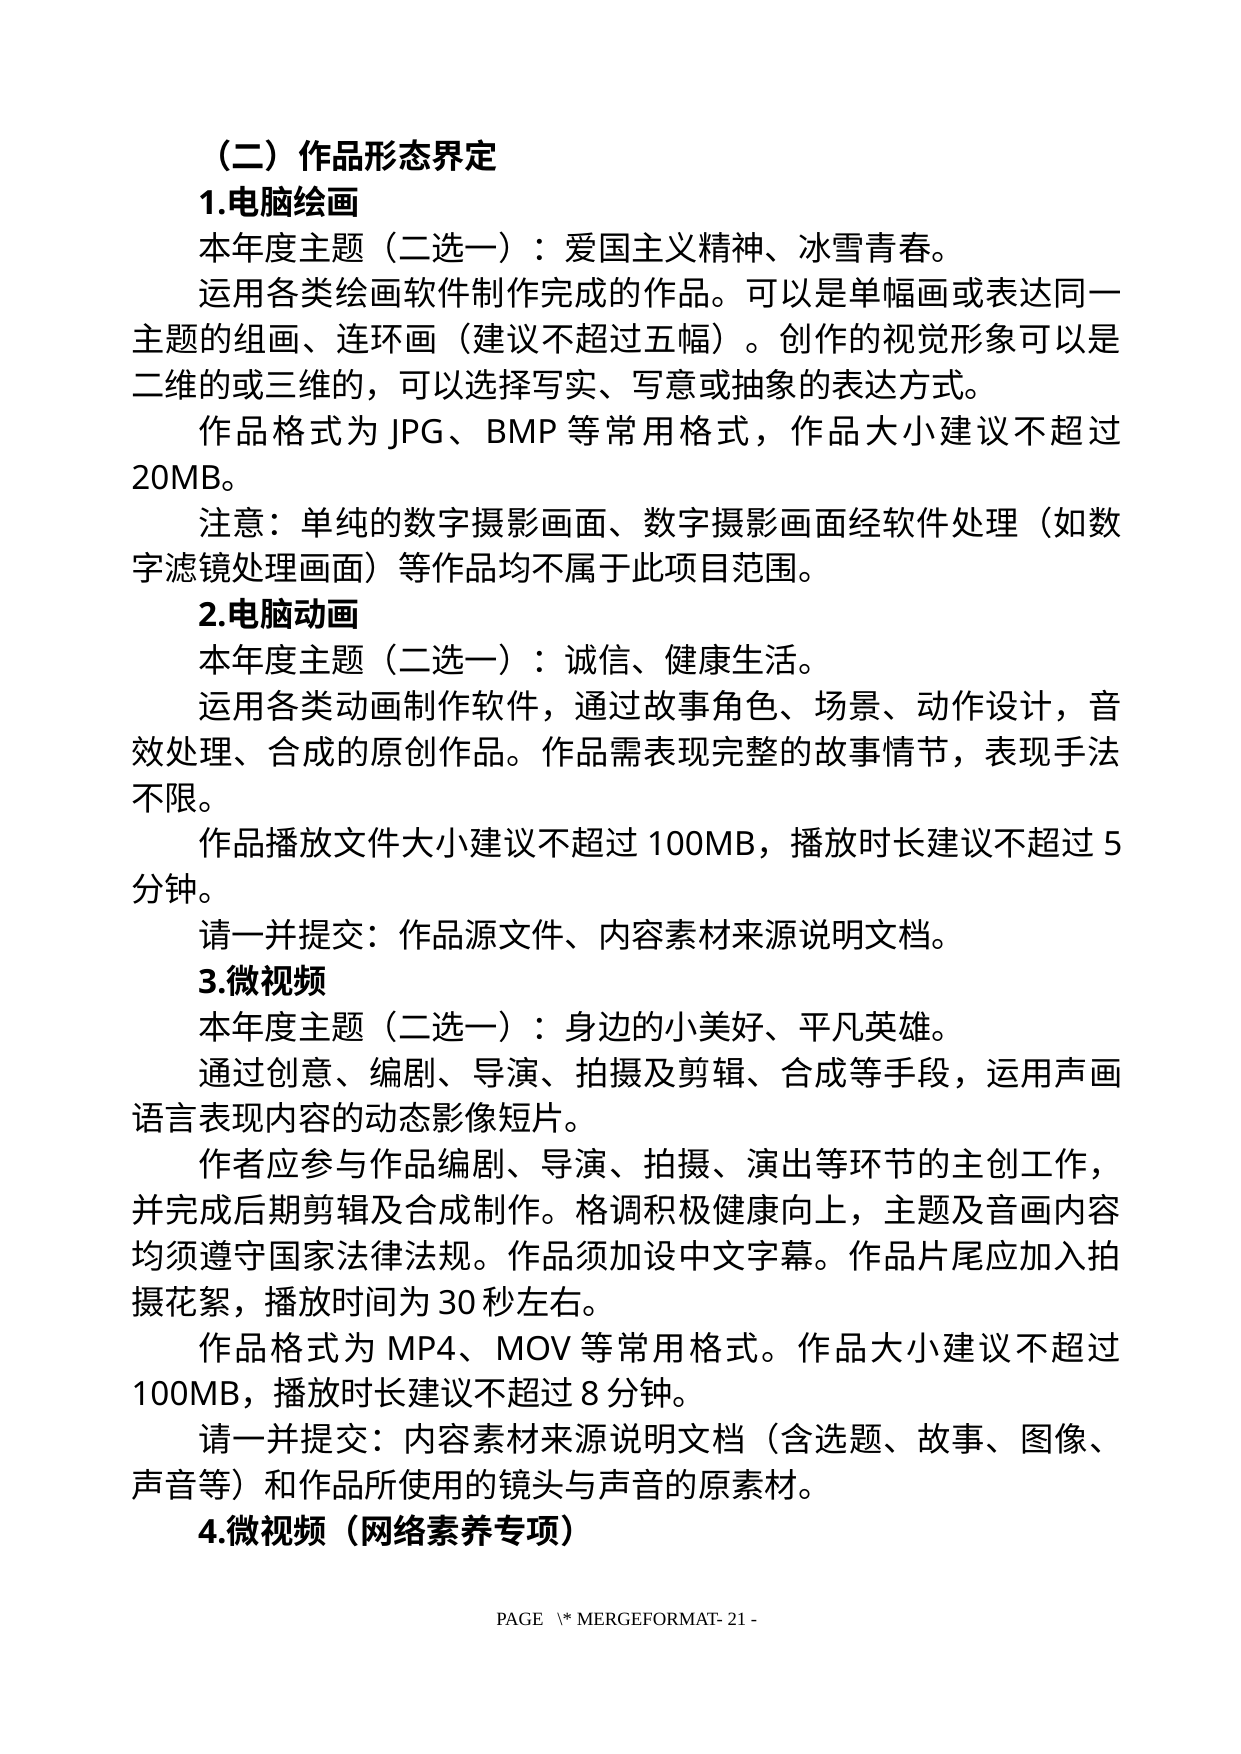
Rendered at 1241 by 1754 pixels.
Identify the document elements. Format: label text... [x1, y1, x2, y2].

text 本年度主题（二选一）：诚信、健康生活。 [131, 636, 1122, 682]
text 3.微视频 [131, 957, 1122, 1002]
text （二）作品形态界定 [131, 132, 1122, 177]
text 1.电脑绘画 [131, 177, 1122, 223]
text 注意：单纯的数字摄影画面、数字摄影画面经软件处理（如数字滤镜处理画面）等作品均不属于此项目范围。 [131, 498, 1122, 590]
text 本年度主题（二选一）：身边的小美好、平凡英雄。 [131, 1002, 1122, 1048]
text 作品格式为MP4、MOV等常用格式。作品大小建议不超过100MB，播放时长建议不超过8分钟。 [131, 1323, 1122, 1415]
text 2.电脑动画 [131, 590, 1122, 636]
text 请一并提交：内容素材来源说明文档（含选题、故事、图像、声音等）和作品所使用的镜头与声音的原素材。 [131, 1415, 1122, 1507]
text 作品播放文件大小建议不超过100MB，播放时长建议不超过5分钟。 [131, 819, 1122, 911]
text 作者应参与作品编剧、导演、拍摄、演出等环节的主创工作，并完成后期剪辑及合成制作。格调积极健康向上，主题及音画内容均须遵守国家法律法规。作品须加设中文字幕。作品片尾应加入拍摄花絮，播放时间为30秒左右。 [131, 1140, 1122, 1323]
text 运用各类动画制作软件，通过故事角色、场景、动作设计，音效处理、合成的原创作品。作品需表现完整的故事情节，表现手法不限。 [131, 682, 1122, 819]
text 本年度主题（二选一）：爱国主义精神、冰雪青春。 [131, 223, 1122, 269]
text 4.微视频（网络素养专项） [131, 1507, 1122, 1552]
text 作品格式为JPG、BMP等常用格式，作品大小建议不超过20MB。 [131, 407, 1122, 498]
text 通过创意、编剧、导演、拍摄及剪辑、合成等手段，运用声画语言表现内容的动态影像短片。 [131, 1048, 1122, 1140]
text 请一并提交：作品源文件、内容素材来源说明文档。 [131, 911, 1122, 957]
text 运用各类绘画软件制作完成的作品。可以是单幅画或表达同一主题的组画、连环画（建议不超过五幅）。创作的视觉形象可以是二维的或三维的，可以选择写实、写意或抽象的表达方式。 [131, 269, 1122, 407]
